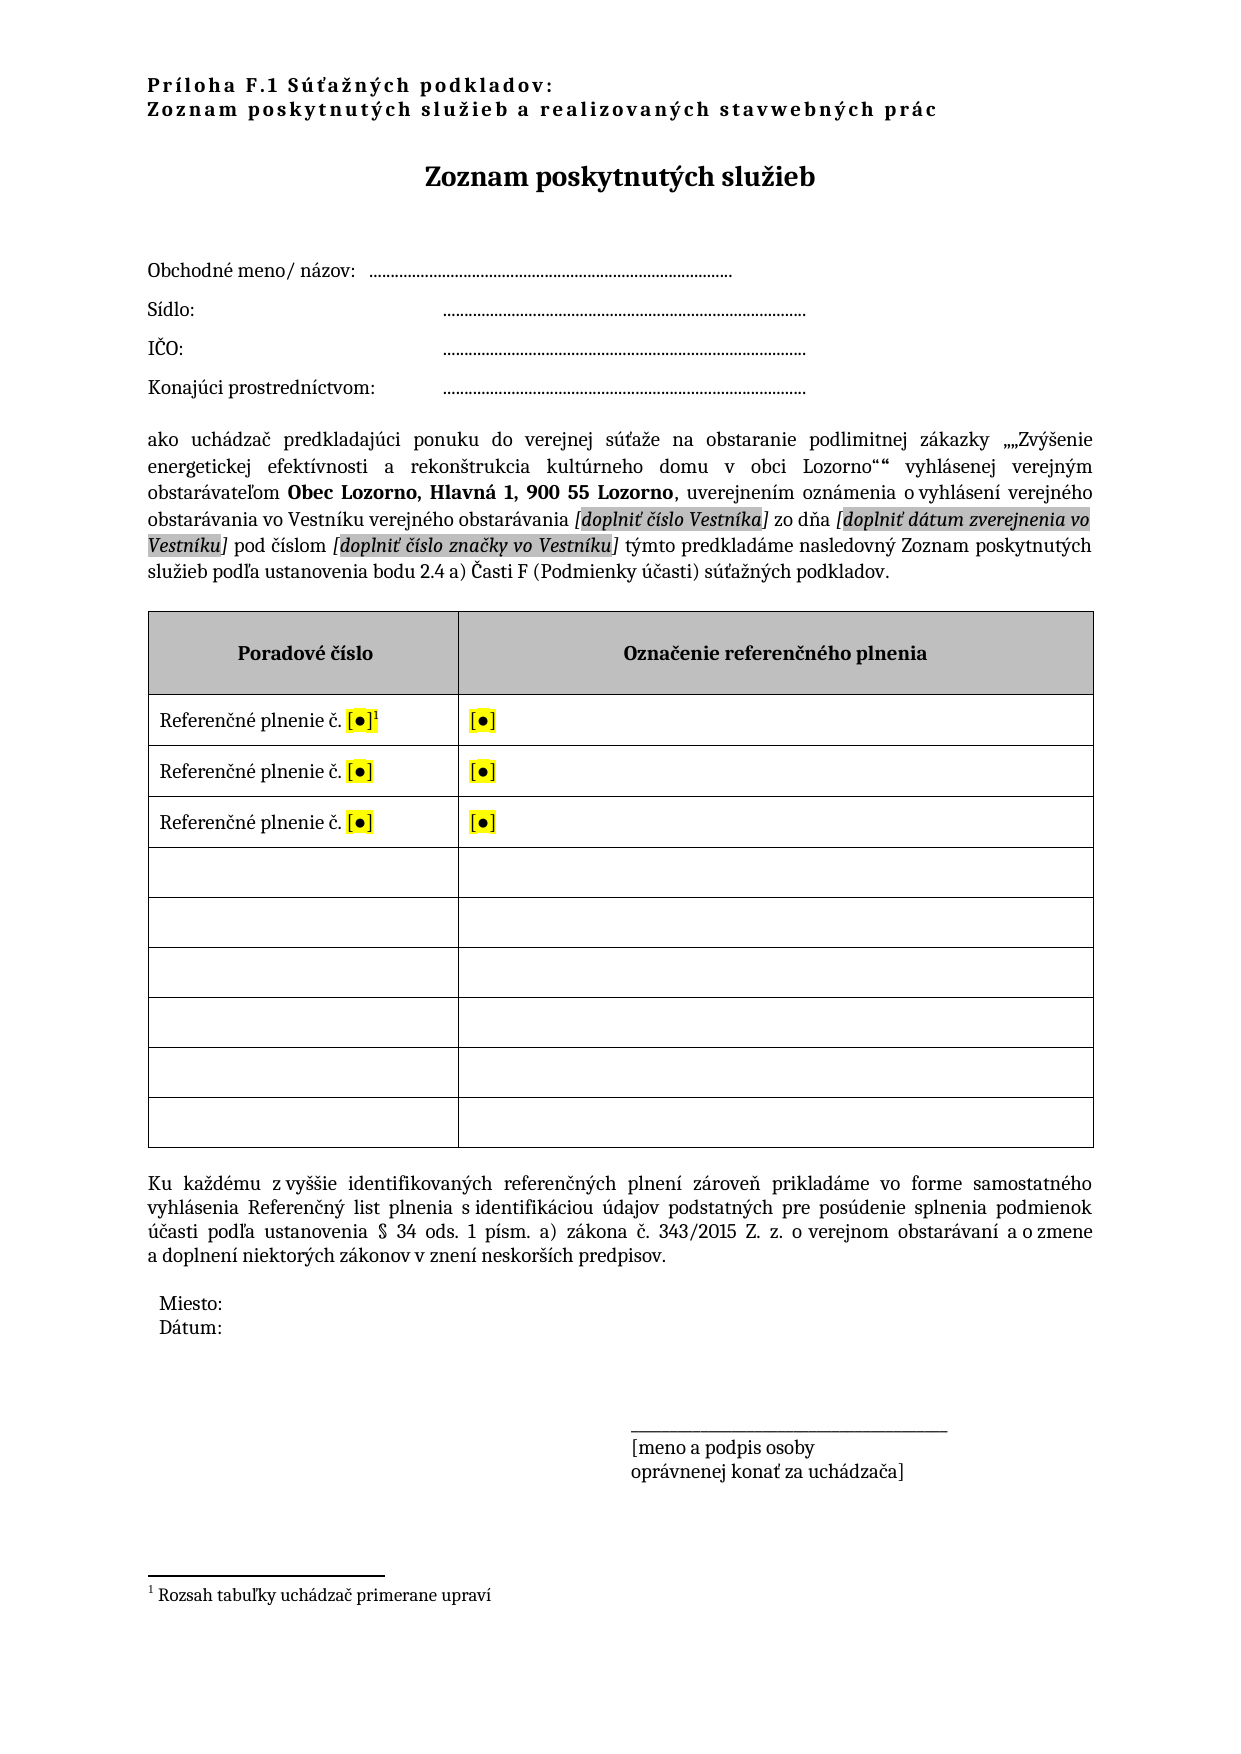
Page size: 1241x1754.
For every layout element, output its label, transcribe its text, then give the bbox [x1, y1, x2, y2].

table_cell [●] [459, 797, 1093, 847]
table_cell [●] [459, 695, 1093, 745]
text Zoznam poskytnutých služieb [148, 160, 1093, 194]
text Ku každému z vyššie identifikovaných referenčných plnení zároveň prikladáme vo forme samostatného vyhlásenia Referenčný list plnenia s identifikáciou údajov podstatných pre posúdenie splnenia podmienok účasti podľa ustanovenia § 34 ods. 1 písm. a) zákona č. 343/2015 Z. z. o verejnom obstarávaní a o zmene a doplnení niektorých zákonov v znení neskorších predpisov. [148, 1172, 1093, 1268]
table_cell Referenčné plnenie č. [●] [149, 746, 458, 796]
table_cell [459, 998, 1093, 1047]
table_header Miesto: Dátum: [148, 1292, 619, 1507]
table_cell [149, 998, 458, 1047]
table_cell [149, 1098, 458, 1147]
text Konajúci prostredníctvom: ..................................................................................... [148, 375, 1093, 399]
table_cell [459, 898, 1093, 947]
table_cell [459, 1098, 1093, 1147]
text Sídlo: ..................................................................................... [148, 298, 1093, 322]
table_cell [459, 1048, 1093, 1097]
table_cell [149, 898, 458, 947]
table_cell [459, 848, 1093, 897]
table_cell Referenčné plnenie č. [●] [149, 695, 458, 745]
text IČO: ..................................................................................... [148, 337, 1093, 361]
table_header _________________________________________ [meno a podpis osoby oprávnenej konať za uchádzača] [620, 1292, 1092, 1507]
table_header Poradové číslo [149, 612, 458, 694]
table_cell [●] [459, 746, 1093, 796]
text ako uchádzač predkladajúci ponuku do verejnej súťaže na obstaranie podlimitnej zákazky „„Zvýšenie energetickej efektívnosti a rekonštrukcia kultúrneho domu v obci Lozorno““ vyhlásenej verejným obstarávateľom Obec Lozorno, Hlavná 1, 900 55 Lozorno, uverejnením oznámenia o vyhlásení verejného obstarávania vo Vestníku verejného obstarávania [doplniť číslo Vestníka] zo dňa [doplniť dátum zverejnenia vo Vestníku] pod číslom [doplniť číslo značky vo Vestníku] týmto predkladáme nasledovný Zoznam poskytnutých služieb podľa ustanovenia bodu 2.4 a) Časti F (Podmienky účasti) súťažných podkladov. [148, 428, 1093, 584]
table_cell [149, 948, 458, 997]
table_cell [149, 1048, 458, 1097]
table_cell [459, 948, 1093, 997]
table_cell Referenčné plnenie č. [●] [149, 797, 458, 847]
text Obchodné meno/ názov: ..................................................................................... [148, 259, 1093, 283]
table_header Označenie referenčného plnenia [459, 612, 1093, 694]
table_cell [149, 848, 458, 897]
